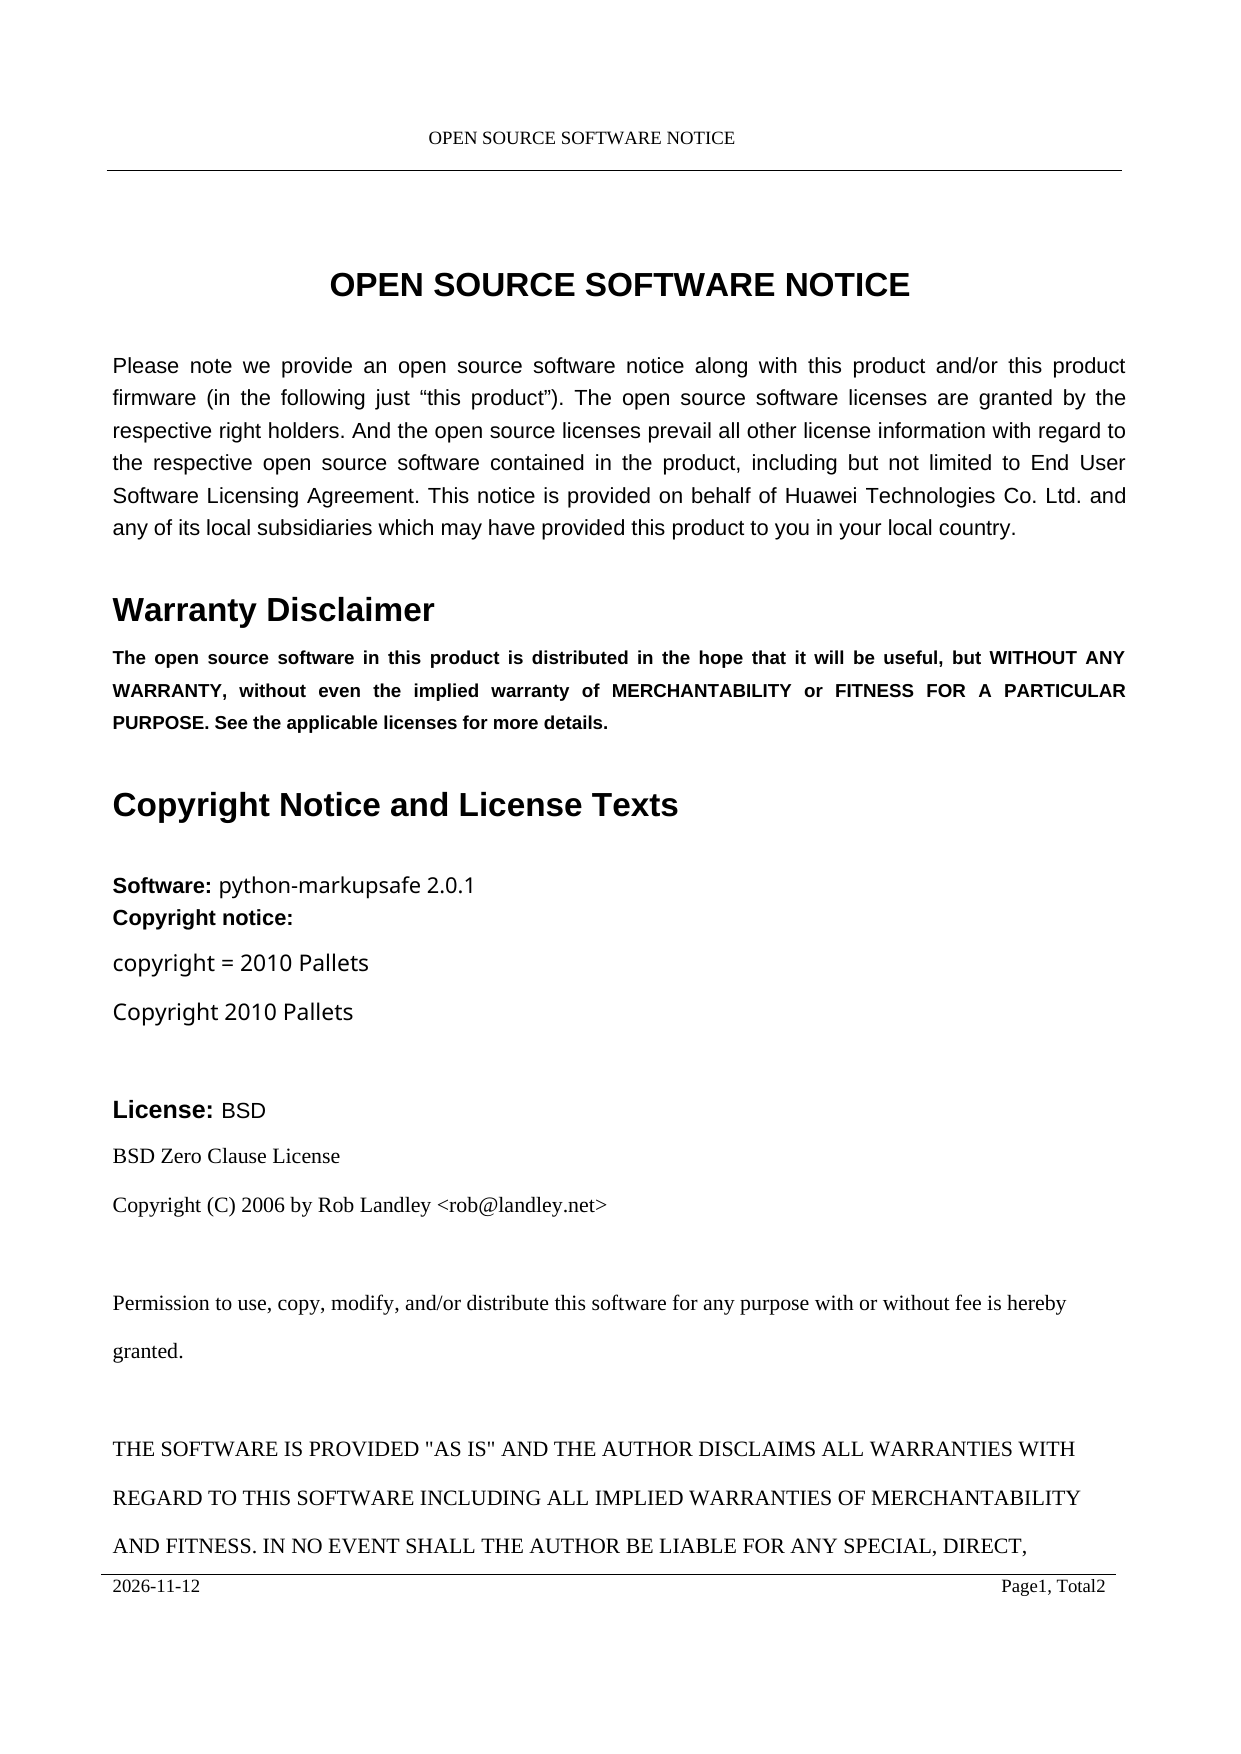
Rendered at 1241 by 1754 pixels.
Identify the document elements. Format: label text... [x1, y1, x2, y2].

text Please note we provide an open source software notice along with this product and/or this product firmware (in the following just “this product”). The open source software licenses are granted by the respective right holders. And the open source licenses prevail all other license information with regard to the respective open source software contained in the product, including but not limited to End User Software Licensing Agreement. This notice is provided on behalf of Huawei Technologies Co. Ltd. and any of its local subsidiaries which may have provided this product to you in your local country. [112, 349, 1128, 544]
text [112, 1140, 1128, 1562]
text Warranty Disclaimer [112, 576, 1128, 641]
text copyright = 2010 Pallets Copyright 2010 Pallets [112, 947, 1128, 1077]
text Software: python-markupsafe 2.0.1 [112, 869, 1128, 901]
text OPEN SOURCE SOFTWARE NOTICE [112, 251, 1128, 316]
text The open source software in this product is distributed in the hope that it will be useful, but WITHOUT ANY WARRANTY, without even the implied warranty of MERCHANTABILITY or FITNESS FOR A PARTICULAR PURPOSE. See the applicable licenses for more details. [112, 641, 1128, 739]
text Copyright Notice and License Texts [112, 771, 1128, 836]
text Copyright notice: [112, 901, 1128, 934]
text License: BSD [112, 1093, 1128, 1125]
